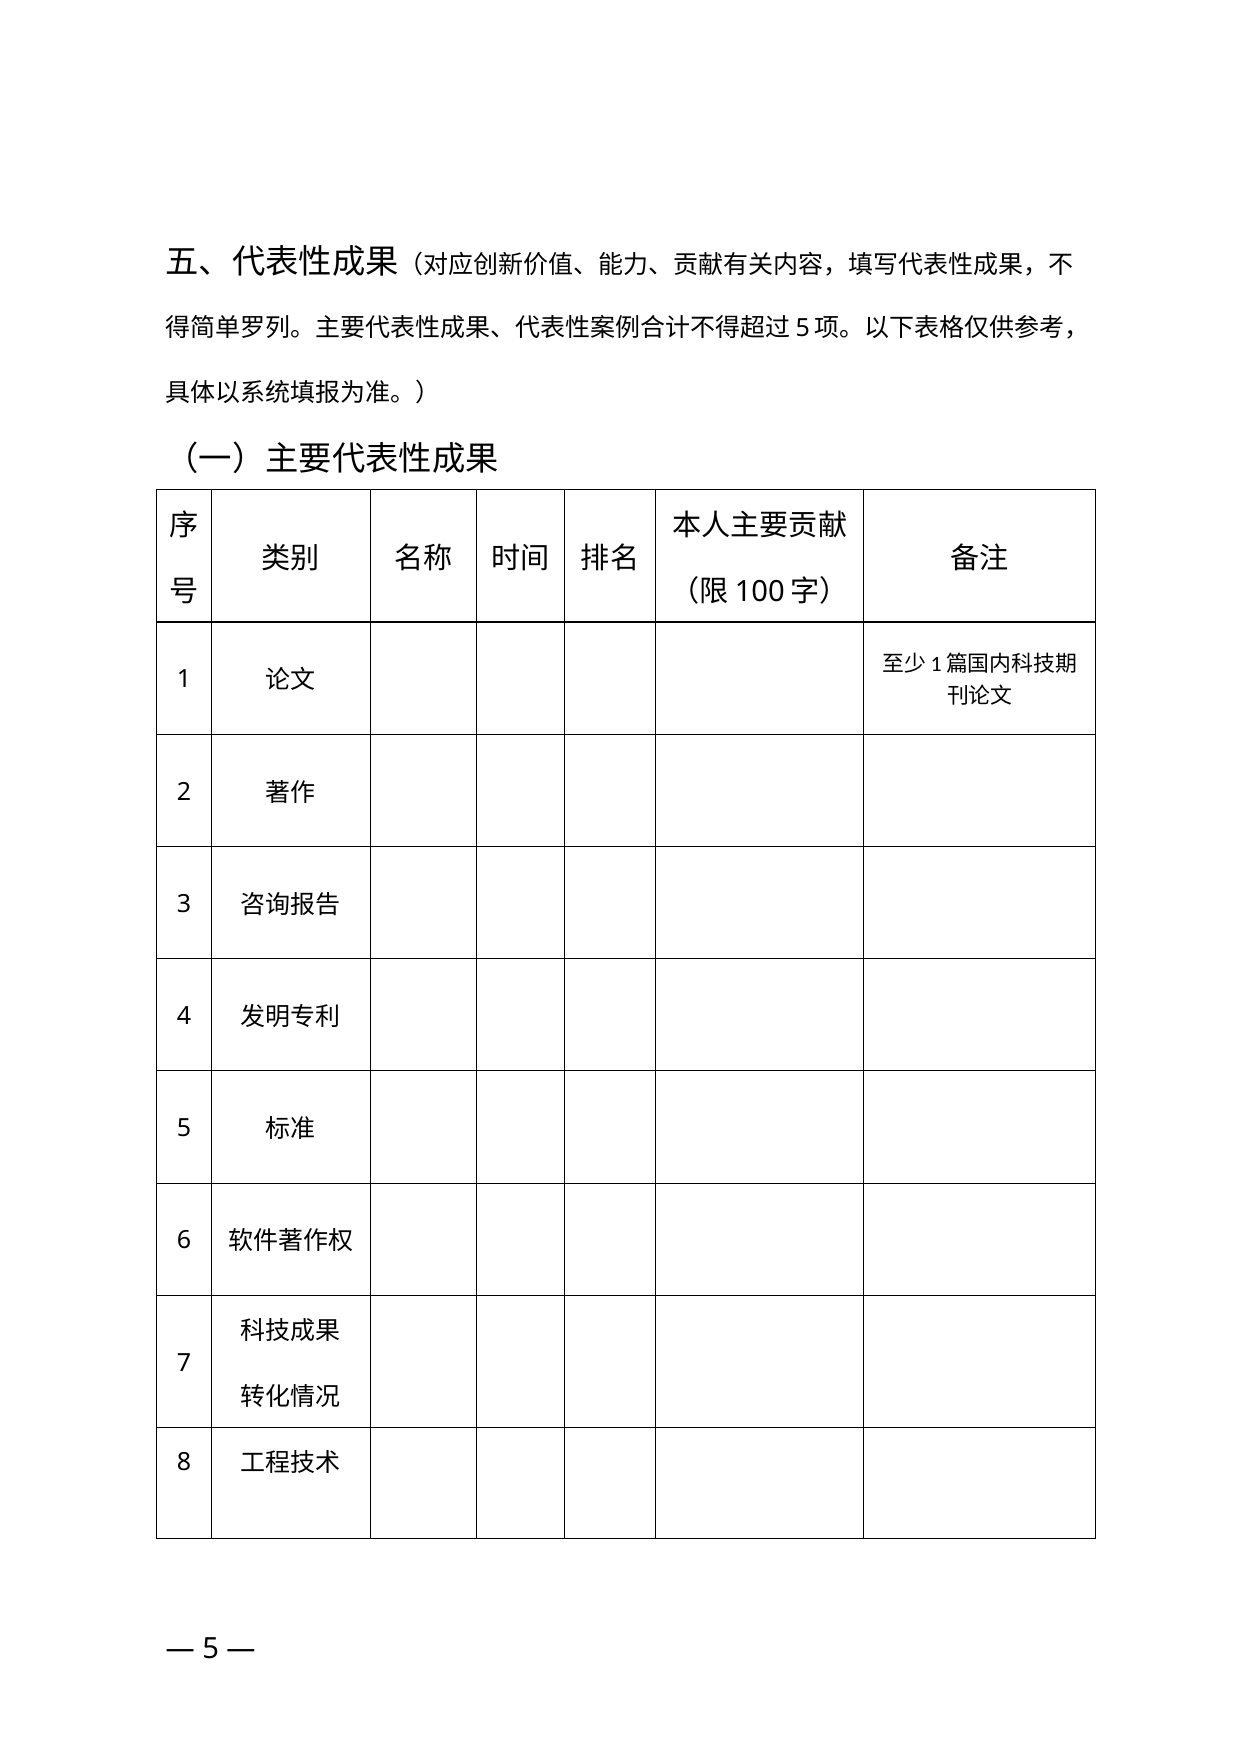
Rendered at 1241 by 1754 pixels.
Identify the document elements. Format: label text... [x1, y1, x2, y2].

table_cell [864, 1428, 1095, 1538]
table_cell 发明专利 [212, 959, 370, 1070]
table_cell 标准 [212, 1071, 370, 1182]
table_cell [656, 1428, 863, 1538]
table_cell 3 [157, 847, 211, 958]
table_header 本人主要贡献 （限100字） [656, 490, 863, 621]
table_cell 8 [157, 1428, 211, 1538]
table_header 备注 [864, 490, 1095, 621]
table_cell 至少1篇国内科技期刊论文 [864, 623, 1095, 734]
table_cell [656, 959, 863, 1070]
table_cell 5 [157, 1071, 211, 1182]
table_cell [656, 1296, 863, 1427]
table_cell [371, 735, 476, 846]
table_cell [864, 735, 1095, 846]
table_cell [864, 1296, 1095, 1427]
table_cell [565, 1428, 655, 1538]
table_cell [371, 959, 476, 1070]
table_cell 工程技术 成果 [212, 1428, 370, 1538]
table_cell 2 [157, 735, 211, 846]
table_cell 科技成果 转化情况 [212, 1296, 370, 1427]
table_cell [656, 1071, 863, 1182]
table_header 类别 [212, 490, 370, 621]
table_cell [656, 847, 863, 958]
table_cell [864, 1071, 1095, 1182]
table_header 排名 [565, 490, 655, 621]
table_cell [371, 1184, 476, 1294]
table_cell 1 [157, 623, 211, 734]
table_cell [477, 1428, 564, 1538]
text 五、代表性成果（对应创新价值、能力、贡献有关内容，填写代表性成果，不得简单罗列。主要代表性成果、代表性案例合计不得超过5项。以下表格仅供参考，具体以系统填报为准。） [165, 227, 1087, 423]
table_cell 7 [157, 1296, 211, 1427]
table_cell [565, 1071, 655, 1182]
table_cell 6 [157, 1184, 211, 1294]
table_cell 4 [157, 959, 211, 1070]
table_cell [656, 1184, 863, 1294]
table_cell [656, 623, 863, 734]
table_cell [864, 1184, 1095, 1294]
table_cell [864, 959, 1095, 1070]
table_cell [371, 1296, 476, 1427]
table_cell [477, 847, 564, 958]
table_cell 咨询报告 [212, 847, 370, 958]
table_cell [565, 959, 655, 1070]
table_cell [565, 735, 655, 846]
table_cell [371, 1071, 476, 1182]
table_cell [656, 735, 863, 846]
table_cell [477, 735, 564, 846]
table_header 名称 [371, 490, 476, 621]
text （一）主要代表性成果 [165, 423, 1087, 489]
table_cell [864, 847, 1095, 958]
table_header 时间 [477, 490, 564, 621]
table_cell [565, 623, 655, 734]
table_cell [477, 959, 564, 1070]
table_cell [477, 1184, 564, 1294]
table_cell [565, 1296, 655, 1427]
table_cell [565, 1184, 655, 1294]
table_cell 论文 [212, 623, 370, 734]
table_cell 软件著作权 [212, 1184, 370, 1294]
table_cell [371, 1428, 476, 1538]
table_cell [371, 623, 476, 734]
table_cell [477, 623, 564, 734]
table_cell [371, 847, 476, 958]
table_cell [565, 847, 655, 958]
table_cell [477, 1071, 564, 1182]
table_cell 著作 [212, 735, 370, 846]
table_cell [477, 1296, 564, 1427]
table_header 序号 [157, 490, 211, 621]
